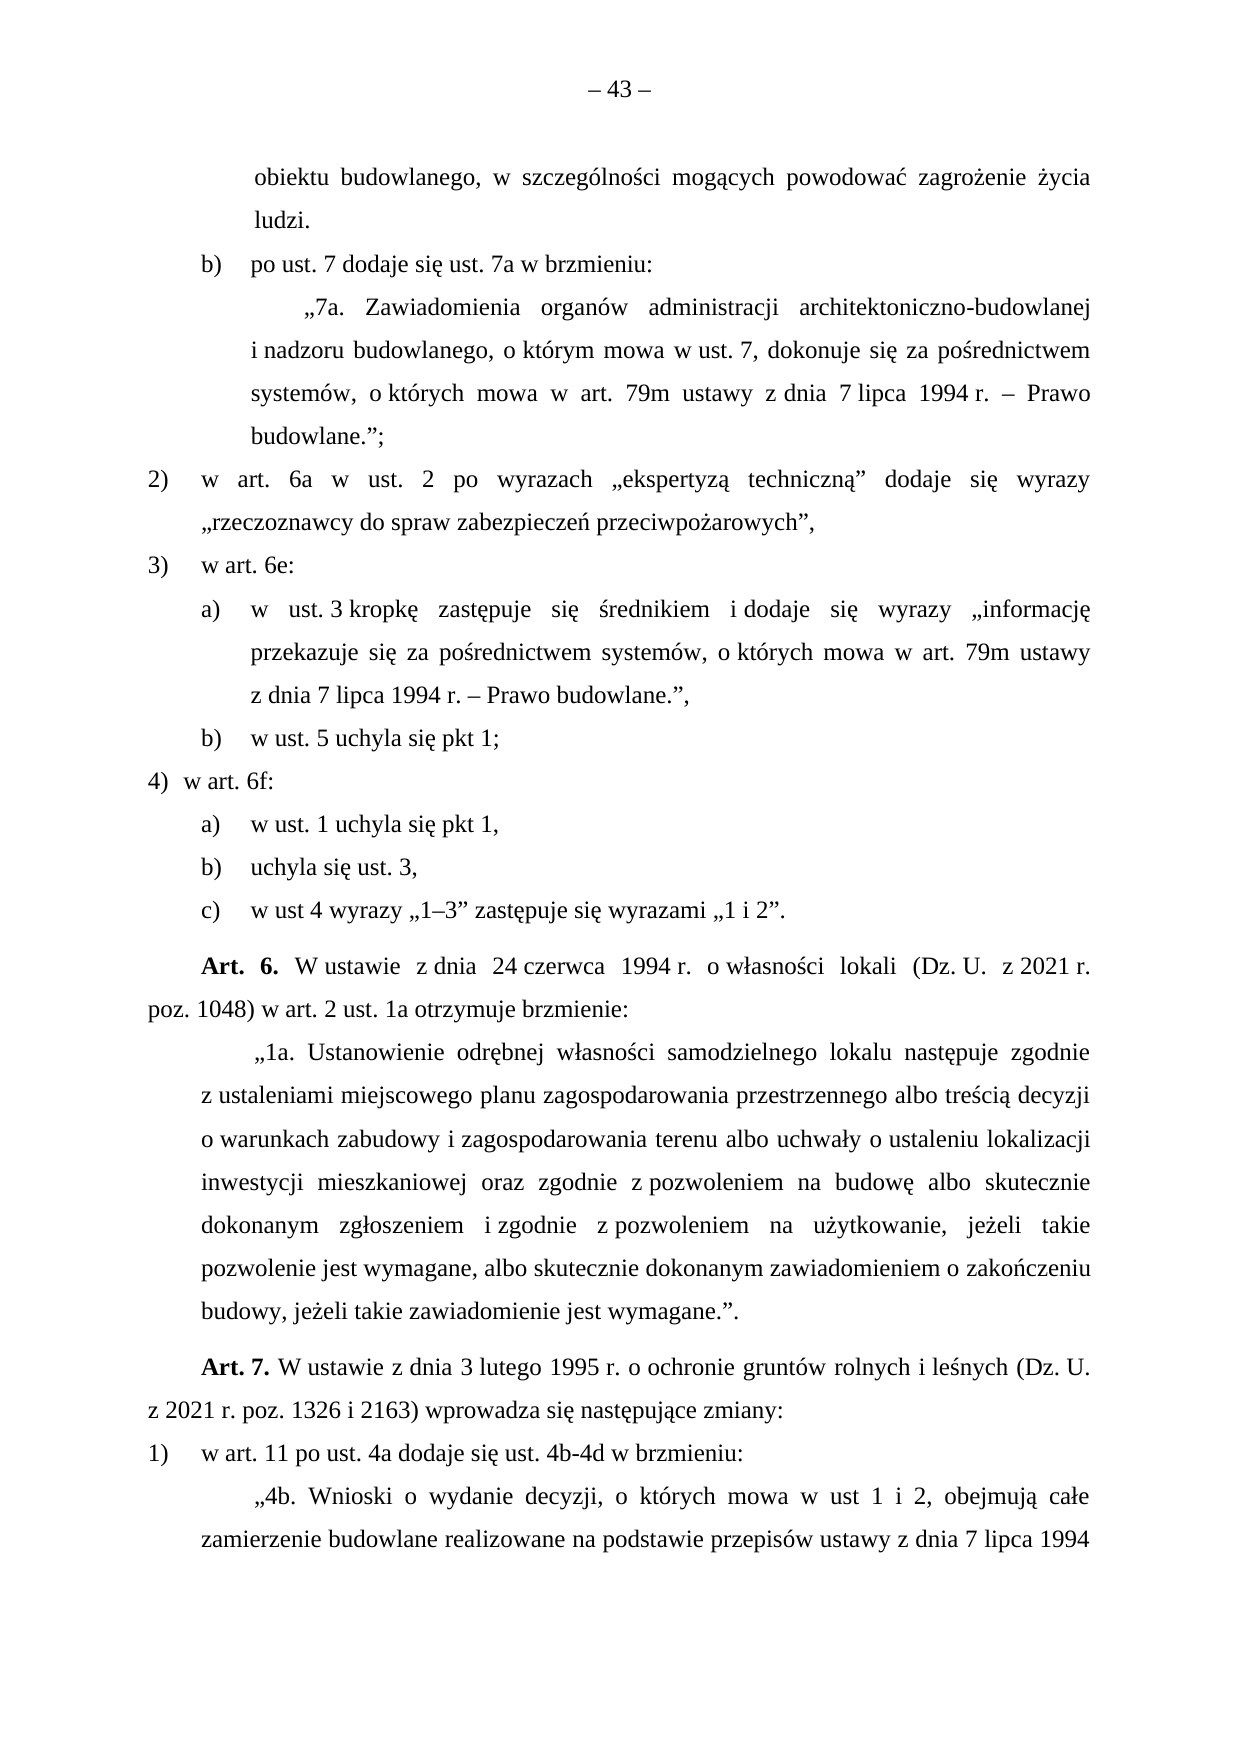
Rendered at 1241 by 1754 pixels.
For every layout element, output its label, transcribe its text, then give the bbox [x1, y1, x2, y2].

text Art. 6. W ustawie z dnia 24 czerwca 1994 r. o własności lokali (Dz. U. z 2021 r. poz. 1048) w art. 2 ust. 1a otrzymuje brzmienie: [148, 951, 1091, 1023]
text „1a. Ustanowienie odrębnej własności samodzielnego lokalu następuje zgodnie z ustaleniami miejscowego planu zagospodarowania przestrzennego albo treścią decyzji o warunkach zabudowy i zagospodarowania terenu albo uchwały o ustaleniu lokalizacji inwestycji mieszkaniowej oraz zgodnie z pozwoleniem na budowę albo skutecznie dokonanym zgłoszeniem i zgodnie z pozwoleniem na użytkowanie, jeżeli takie pozwolenie jest wymagane, albo skutecznie dokonanym zawiadomieniem o zakończeniu budowy, jeżeli takie zawiadomienie jest wymagane.”. [201, 1037, 1091, 1325]
text 4) w art. 6f: [148, 766, 1091, 795]
text b) po ust. 7 dodaje się ust. 7a w brzmieniu: [201, 249, 1091, 277]
text c) w ust 4 wyrazy „1–3” zastępuje się wyrazami „1 i 2”. [201, 896, 1091, 924]
text a) w ust. 1 uchyla się pkt 1, [201, 809, 1091, 838]
text 1) w art. 11 po ust. 4a dodaje się ust. 4b-4d w brzmieniu: [148, 1438, 1091, 1467]
text 2) w art. 6a w ust. 2 po wyrazach „ekspertyzą techniczną” dodaje się wyrazy „rzeczoznawcy do spraw zabezpieczeń przeciwpożarowych”, [148, 464, 1091, 536]
text b) uchyla się ust. 3, [201, 852, 1091, 881]
text Art. 7. W ustawie z dnia 3 lutego 1995 r. o ochronie gruntów rolnych i leśnych (Dz. U. z 2021 r. poz. 1326 i 2163) wprowadza się następujące zmiany: [148, 1352, 1091, 1424]
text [254, 162, 1091, 234]
text „7a. Zawiadomienia organów administracji architektoniczno-budowlanej i nadzoru budowlanego, o którym mowa w ust. 7, dokonuje się za pośrednictwem systemów, o których mowa w art. 79m ustawy z dnia 7 lipca 1994 r. – Prawo budowlane.”; [251, 292, 1091, 450]
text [201, 1481, 1091, 1553]
text a) w ust. 3 kropkę zastępuje się średnikiem i dodaje się wyrazy „informację przekazuje się za pośrednictwem systemów, o których mowa w art. 79m ustawy z dnia 7 lipca 1994 r. – Prawo budowlane.”, [201, 594, 1091, 709]
text 3) w art. 6e: [148, 551, 1091, 579]
text b) w ust. 5 uchyla się pkt 1; [201, 723, 1091, 752]
